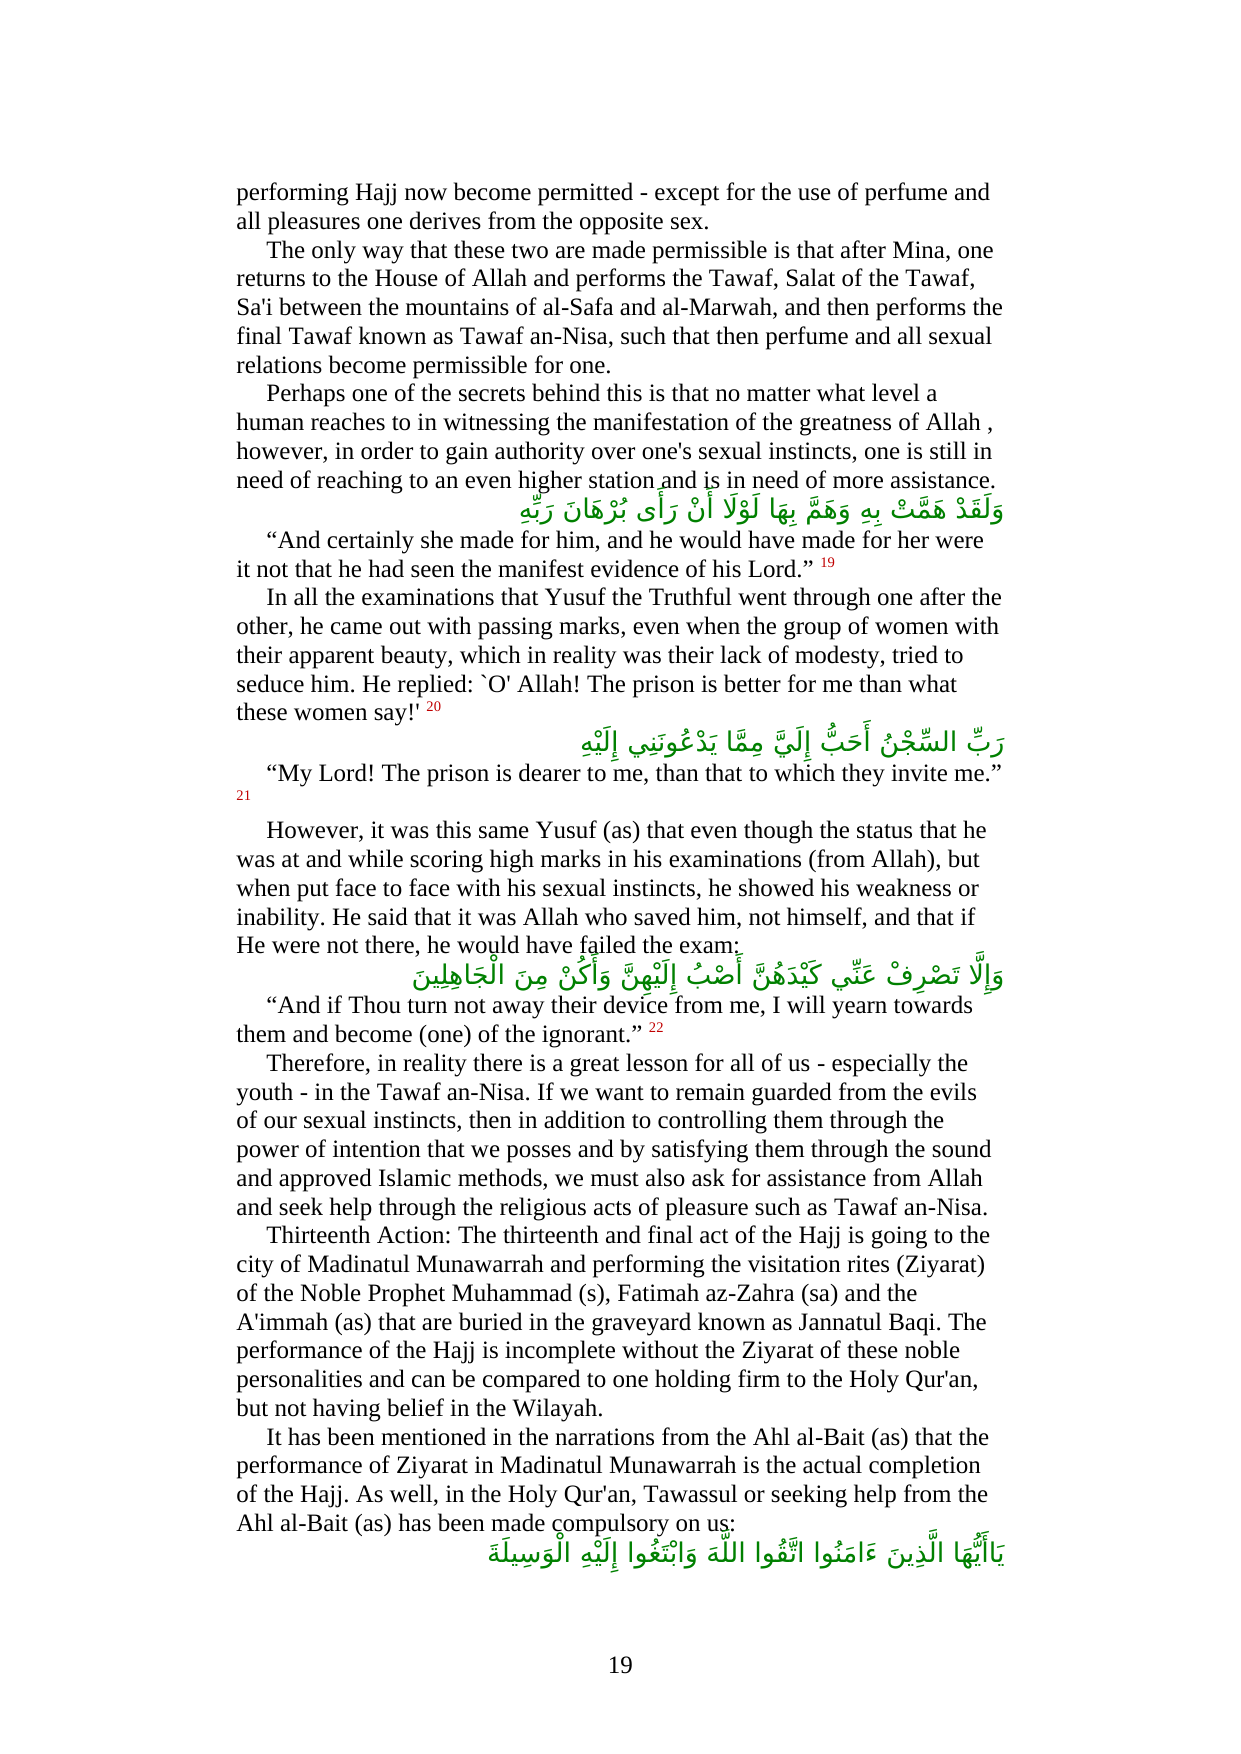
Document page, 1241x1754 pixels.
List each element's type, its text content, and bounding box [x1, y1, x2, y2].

text “My Lord! The prison is dearer to me, than that to which they invite me.” 21 [236, 758, 1004, 815]
text يَاأَيُّهَا الَّذِينَ ءَامَنُوا اتَّقُوا اللَّهَ وَابْتَغُوا إِلَيْهِ الْوَسِيلَةَ [236, 1537, 1004, 1568]
text It has been mentioned in the narrations from the Ahl al-Bait (as) that the performance of Ziyarat in Madinatul Munawarrah is the actual completion of the Hajj. As well, in the Holy Qur'an, Tawassul or seeking help from the Ahl al-Bait (as) has been made compulsory on us: [236, 1422, 1004, 1537]
text Perhaps one of the secrets behind this is that no matter what level a human reaches to in witnessing the manifestation of the greatness of Allah , however, in order to gain authority over one's sexual instincts, one is still in need of reaching to an even higher station and is in need of more assistance. [236, 378, 1004, 493]
text In all the examinations that Yusuf the Truthful went through one after the other, he came out with passing marks, even when the group of women with their apparent beauty, which in reality was their lack of modesty, tried to seduce him. He replied: `O' Allah! The prison is better for me than what these women say!' 20 [236, 582, 1004, 726]
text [236, 177, 1004, 235]
text Therefore, in reality there is a great lesson for all of us - especially the youth - in the Tawaf an-Nisa. If we want to remain guarded from the evils of our sexual instincts, then in addition to controlling them through the power of intention that we posses and by satisfying them through the sound and approved Islamic methods, we must also ask for assistance from Allah and seek help through the religious acts of pleasure such as Tawaf an-Nisa. [236, 1048, 1004, 1221]
text وَلَقَدْ هَمَّتْ بِهِ وَهَمَّ بِهَا لَوْلَا أَنْ رَأَى بُرْهَانَ رَبِّهِ [236, 493, 1004, 525]
text Thirteenth Action: The thirteenth and final act of the Hajj is going to the city of Madinatul Munawarrah and performing the visitation rites (Ziyarat) of the Noble Prophet Muhammad (s), Fatimah az-Zahra (sa) and the A'immah (as) that are buried in the graveyard known as Jannatul Baqi. The performance of the Hajj is incomplete without the Ziyarat of these noble personalities and can be compared to one holding firm to the Holy Qur'an, but not having belief in the Wilayah. [236, 1221, 1004, 1422]
text “And if Thou turn not away their device from me, I will yearn towards them and become (one) of the ignorant.” 22 [236, 991, 1004, 1048]
text The only way that these two are made permissible is that after Mina, one returns to the House of Allah and performs the Tawaf, Salat of the Tawaf, Sa'i between the mountains of al-Safa and al-Marwah, and then performs the final Tawaf known as Tawaf an-Nisa, such that then perfume and all sexual relations become permissible for one. [236, 235, 1004, 378]
text “And certainly she made for him, and he would have made for her were it not that he had seen the manifest evidence of his Lord.” 19 [236, 525, 1004, 582]
text وَإِلَّا تَصْرِفْ عَنِّي كَيْدَهُنَّ أَصْبُ إِلَيْهِنَّ وَأَكُنْ مِنَ الْجَاهِلِينَ [236, 959, 1004, 991]
text However, it was this same Yusuf (as) that even though the status that he was at and while scoring high marks in his examinations (from Allah), but when put face to face with his sexual instincts, he showed his weakness or inability. He said that it was Allah who saved him, not himself, and that if He were not there, he would have failed the exam: [236, 815, 1004, 959]
text رَبِّ السِّجْنُ أَحَبُّ إِلَيَّ مِمَّا يَدْعُونَنِي إِلَيْهِ [236, 726, 1004, 758]
